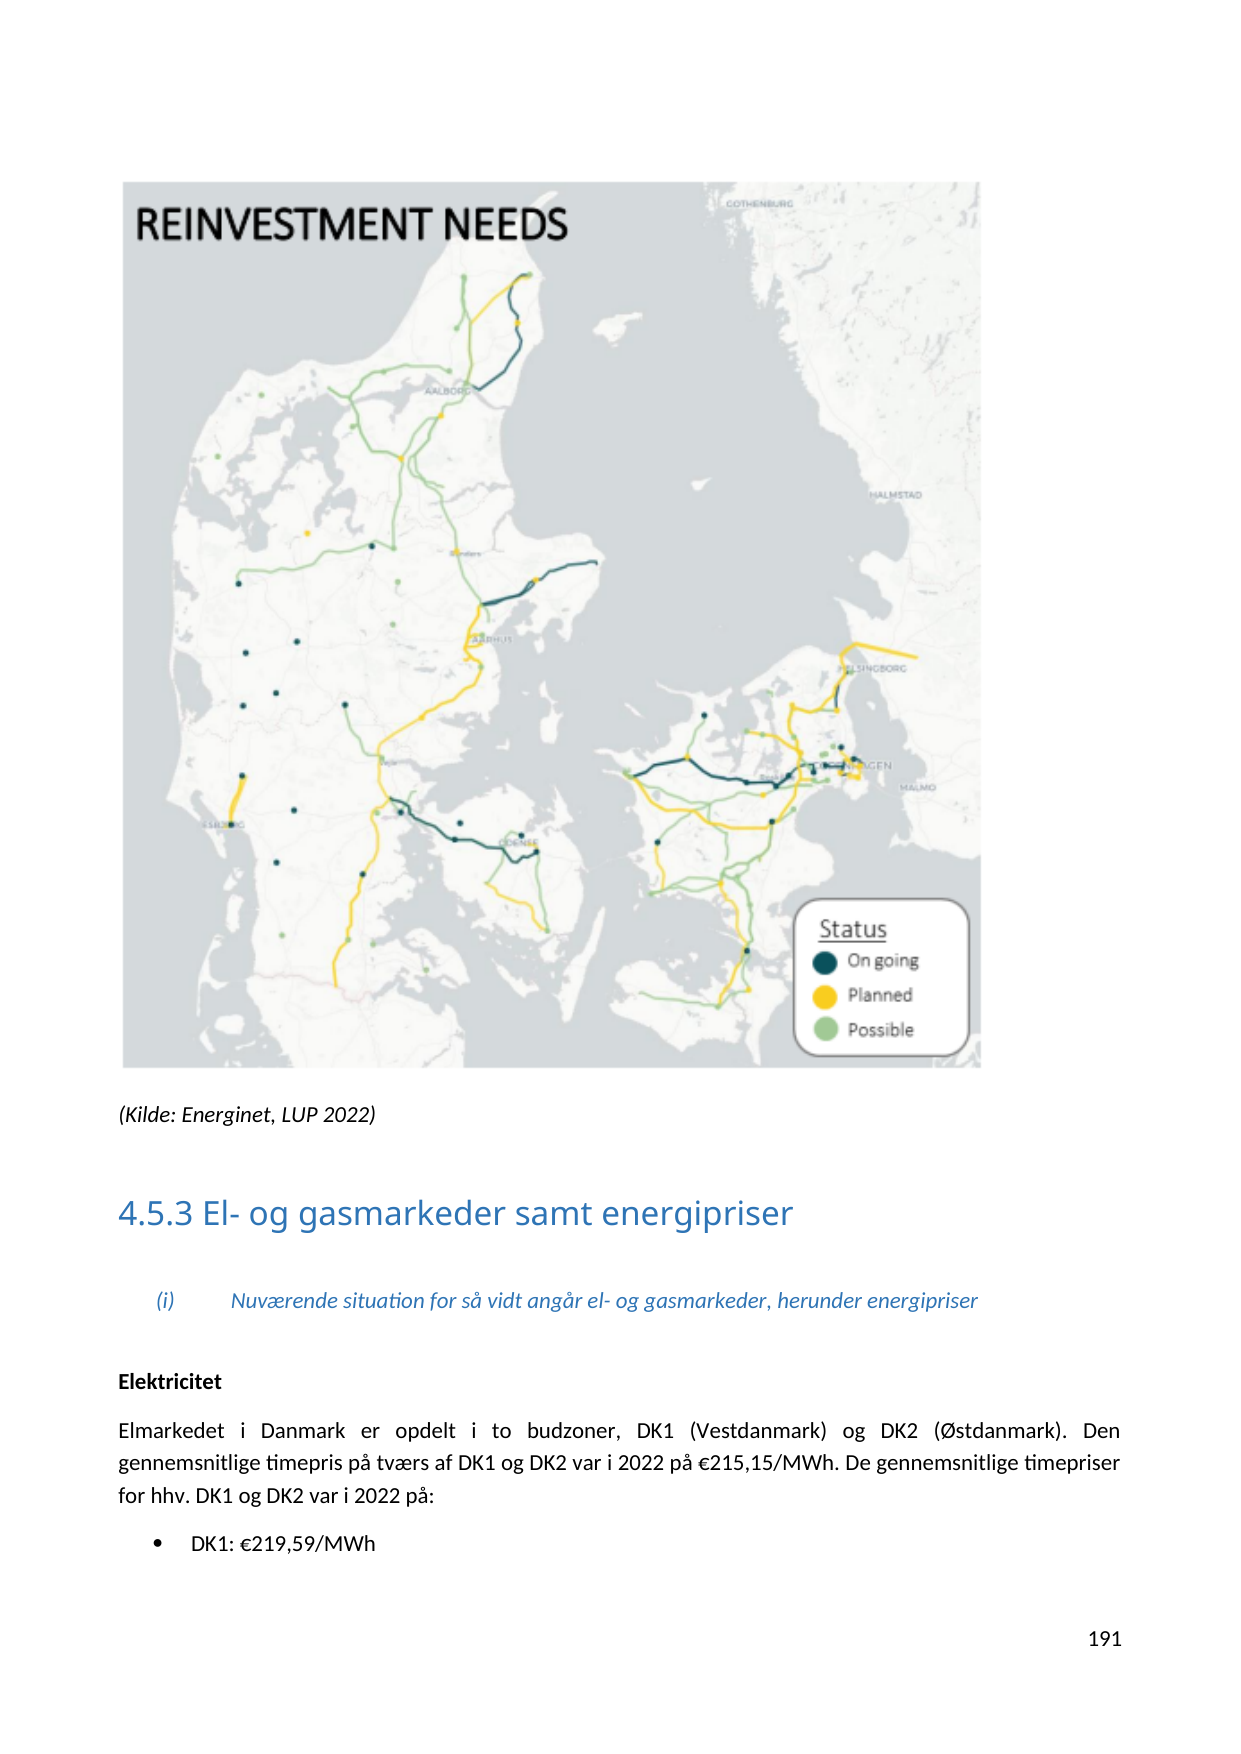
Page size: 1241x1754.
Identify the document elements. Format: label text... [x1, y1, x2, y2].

text (Kilde: Energinet, LUP 2022) [118, 1101, 1098, 1129]
picture [118, 177, 992, 1079]
subtitle Nuværende situation for så vidt angår el- og gasmarkeder, herunder energipriser [156, 1286, 1122, 1314]
text Elmarkedet i Danmark er opdelt i to budzoner, DK1 (Vestdanmark) og DK2 (Østdanmark). Den gennemsnitlige timepris på tværs af DK1 og DK2 var i 2022 på €215,15/MWh. De gennemsnitlige timepriser for hhv. DK1 og DK2 var i 2022 på: [118, 1416, 1122, 1509]
subtitle 4.5.3 El- og gasmarkeder samt energipriser [118, 1190, 1122, 1235]
list DK1: €219,59/MWh [153, 1529, 1122, 1558]
text Elektricitet [118, 1367, 1122, 1396]
